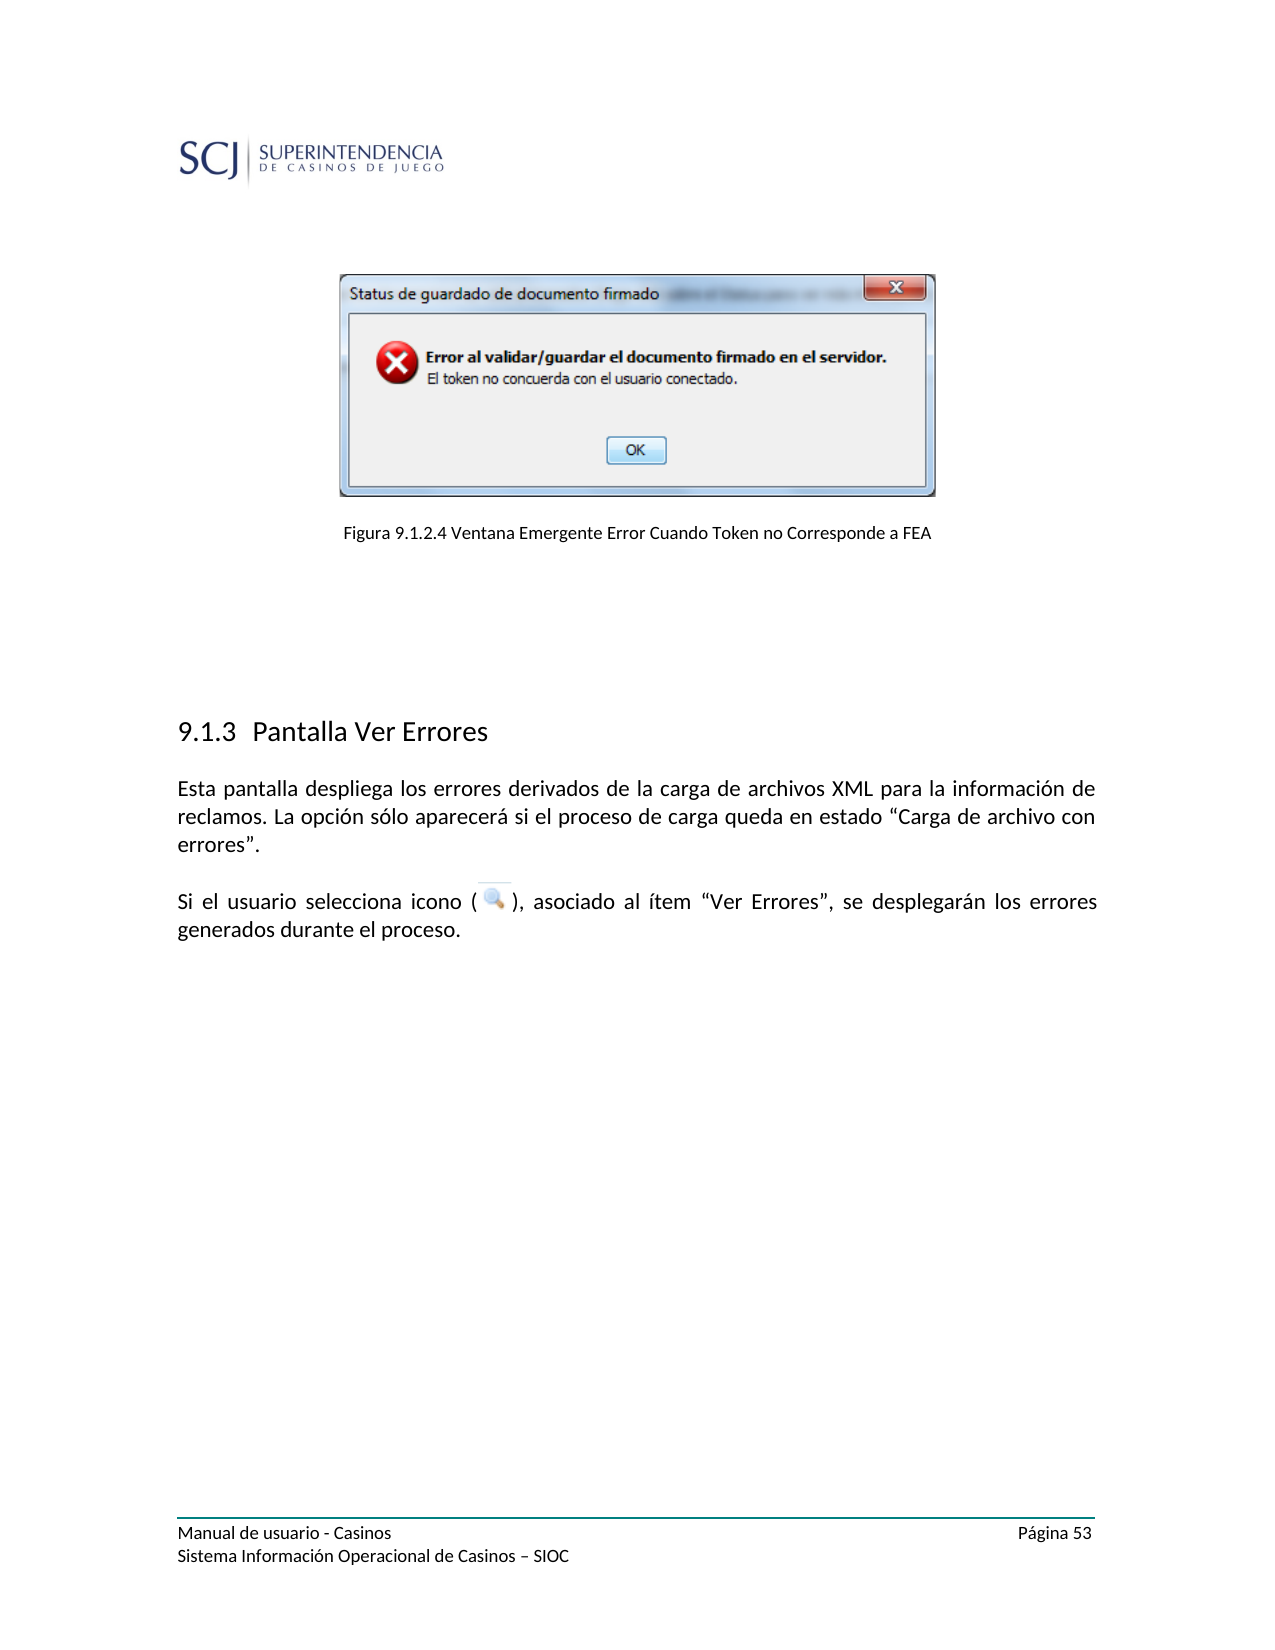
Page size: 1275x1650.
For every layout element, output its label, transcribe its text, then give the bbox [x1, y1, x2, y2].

picture [478, 882, 512, 910]
subtitle Pantalla Ver Errores [177, 713, 1098, 749]
text Esta pantalla despliega los errores derivados de la carga de archivos XML para la información de reclamos. La opción sólo aparecerá si el proceso de carga queda en estado “Carga de archivo con errores”. [177, 774, 1098, 858]
text Figura 9.1.2.4 Ventana Emergente Error Cuando Token no Corresponde a FEA [177, 521, 1098, 544]
picture [339, 274, 936, 497]
picture [177, 124, 445, 197]
text Si el usuario selecciona icono (), asociado al ítem “Ver Errores”, se desplegarán los errores generados durante el proceso. [177, 883, 1098, 943]
